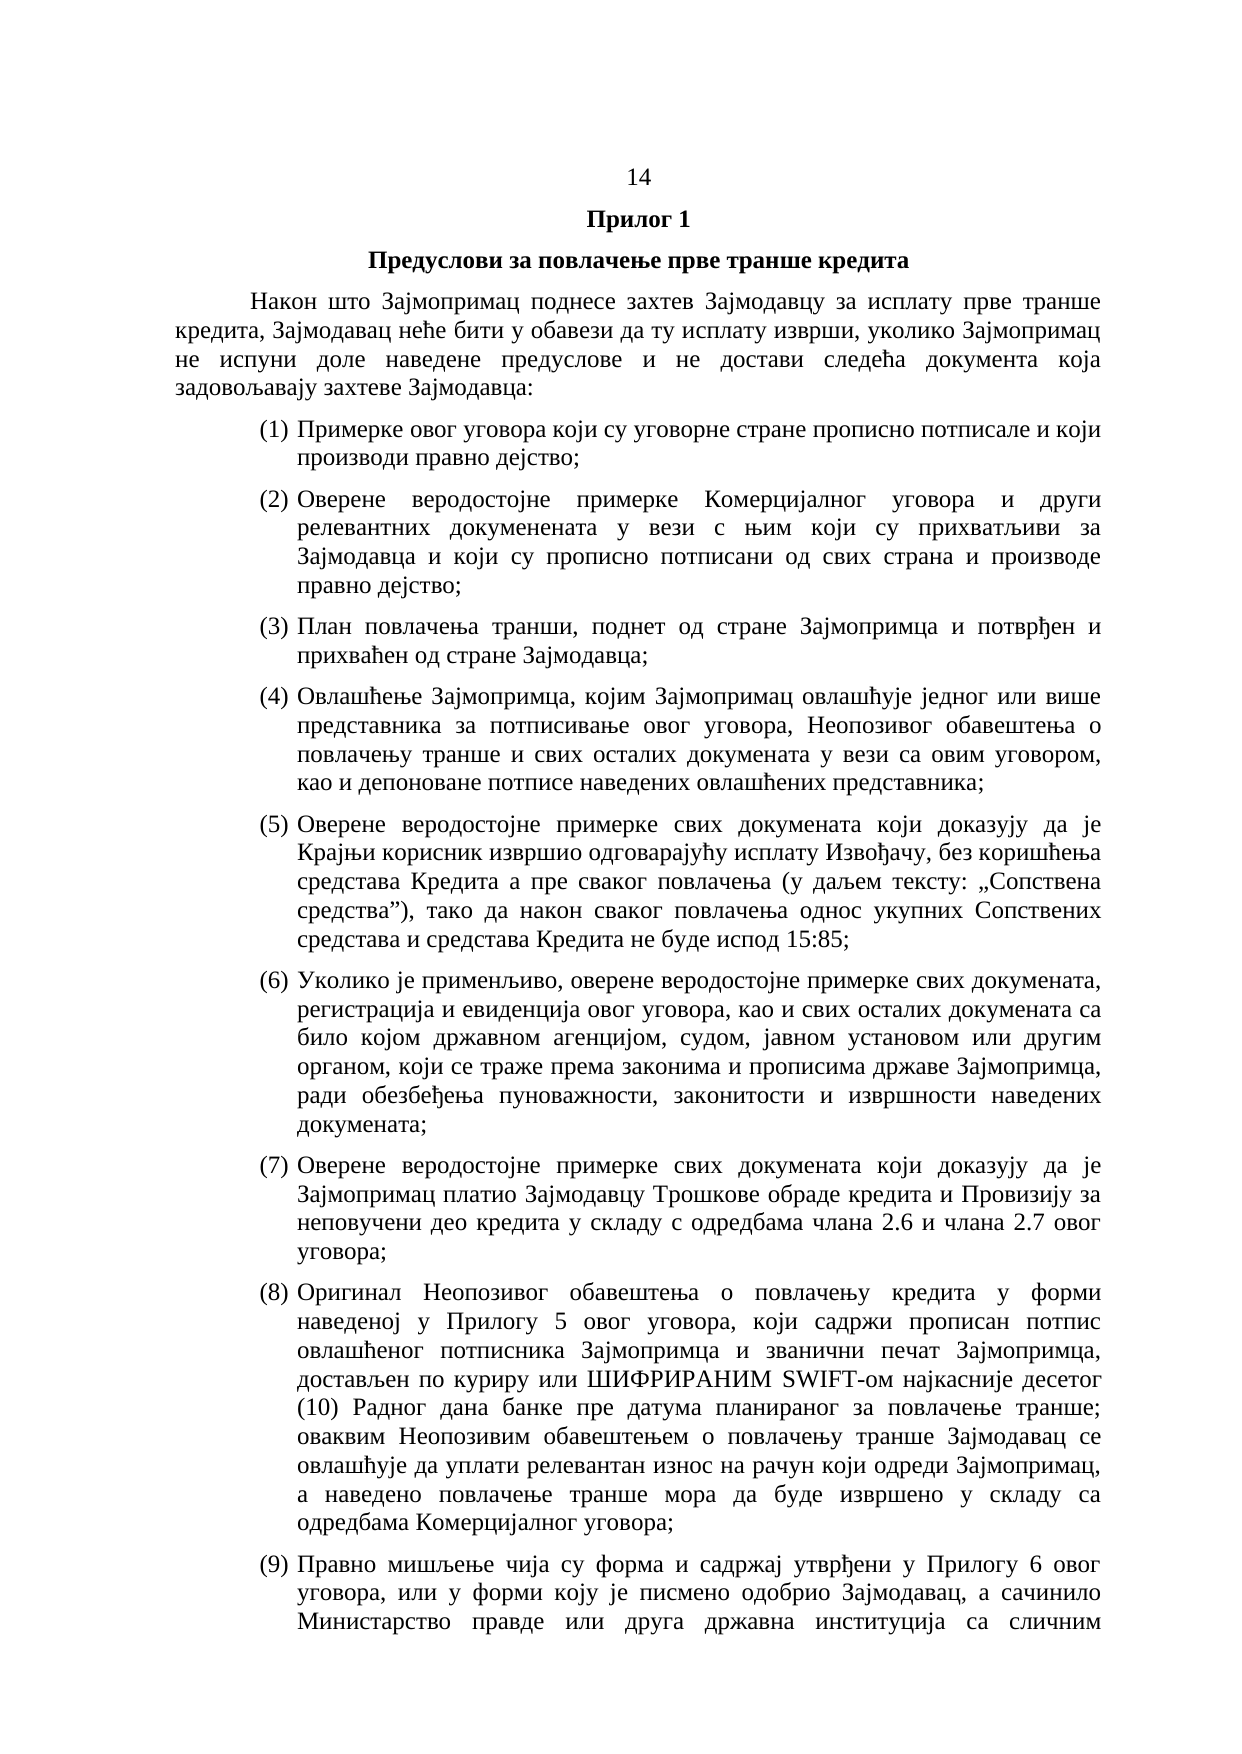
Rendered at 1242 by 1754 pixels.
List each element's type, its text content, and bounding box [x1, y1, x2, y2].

list Овлашћење Зајмопримца, којим Зајмопримац овлашћује једног или више представника за потписивање овог уговора, Неопозивог обавештења о повлачењу транше и свих осталих докумената у вези са овим уговором, као и депоноване потписе наведених овлашћених представника; [259, 681, 1102, 796]
list Примерке овог уговора који су уговорне стране прописно потписале и који производи правно дејство; [259, 414, 1102, 471]
list План повлачења транши, поднет од стране Зајмопримца и потврђен и прихваћен од стране Зајмодавца; [259, 611, 1102, 669]
list Оригинал Неопозивог обавештења о повлачењу кредита у форми наведеној у Прилогу 5 овог уговора, који садржи прописан потпис овлашћеног потписника Зајмопримца и званични печат Зајмопримца, достављен по куриру или ШИФРИРАНИМ SWIFT-ом најкасније десетог (10) Радног дана банке пре датума планираног за повлачење транше; оваквим Неопозивим обавештењем о повлачењу транше Зајмодавац се овлашћује да уплати релевантан износ на рачун који одреди Зајмопримац, а наведено повлачење транше мора да буде извршено у складу са одредбама Комерцијалног уговора; [259, 1277, 1102, 1536]
text Прилог 1 [175, 204, 1102, 232]
list Уколико је применљиво, оверене веродостојне примерке свих докумената, регистрација и евиденција овог уговора, као и свих осталих докумената са било којом државном агенцијом, судом, јавном установом или другим органом, који се траже према законима и прописима државе Зајмопримца, ради обезбеђења пуноважности, законитости и извршности наведених докумената; [259, 965, 1102, 1137]
text Након што Зајмопримац поднесе захтев Зајмодавцу за исплату прве транше кредита, Зајмодавац неће бити у обавези да ту исплату изврши, уколико Зајмопримац не испуни доле наведене предуслове и не достави следећа документа која задовољавају захтеве Зајмодавца: [175, 286, 1102, 401]
list Оверене веродостојне примерке свих докумената који доказују да је Крајњи корисник извршиo одговарајућу исплату Извођачу, без коришћења средстава Кредита а пре сваког повлачења (у даљем тексту: „Сопствена средства”), тако да након сваког повлачења однос укупних Сопствених средстава и средстава Кредита не буде испод 15:85; [259, 809, 1102, 952]
list Оверене веродостојне примерке Комерцијалног уговора и други релевантних докуменената у вези с њим који су прихватљиви за Зајмодавца и који су прописно потписани од свих страна и производе правно дејство; [259, 484, 1102, 599]
text 14 [175, 162, 1102, 191]
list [259, 1549, 1102, 1635]
list Оверене веродостојне примерке свих докумената који доказују да је Зајмопримац платио Зајмодавцу Трошкове обраде кредита и Провизију за неповучени део кредита у складу с одредбама члана 2.6 и члана 2.7 овог уговора; [259, 1150, 1102, 1265]
text Предуслови за повлачење прве транше кредита [175, 245, 1102, 274]
